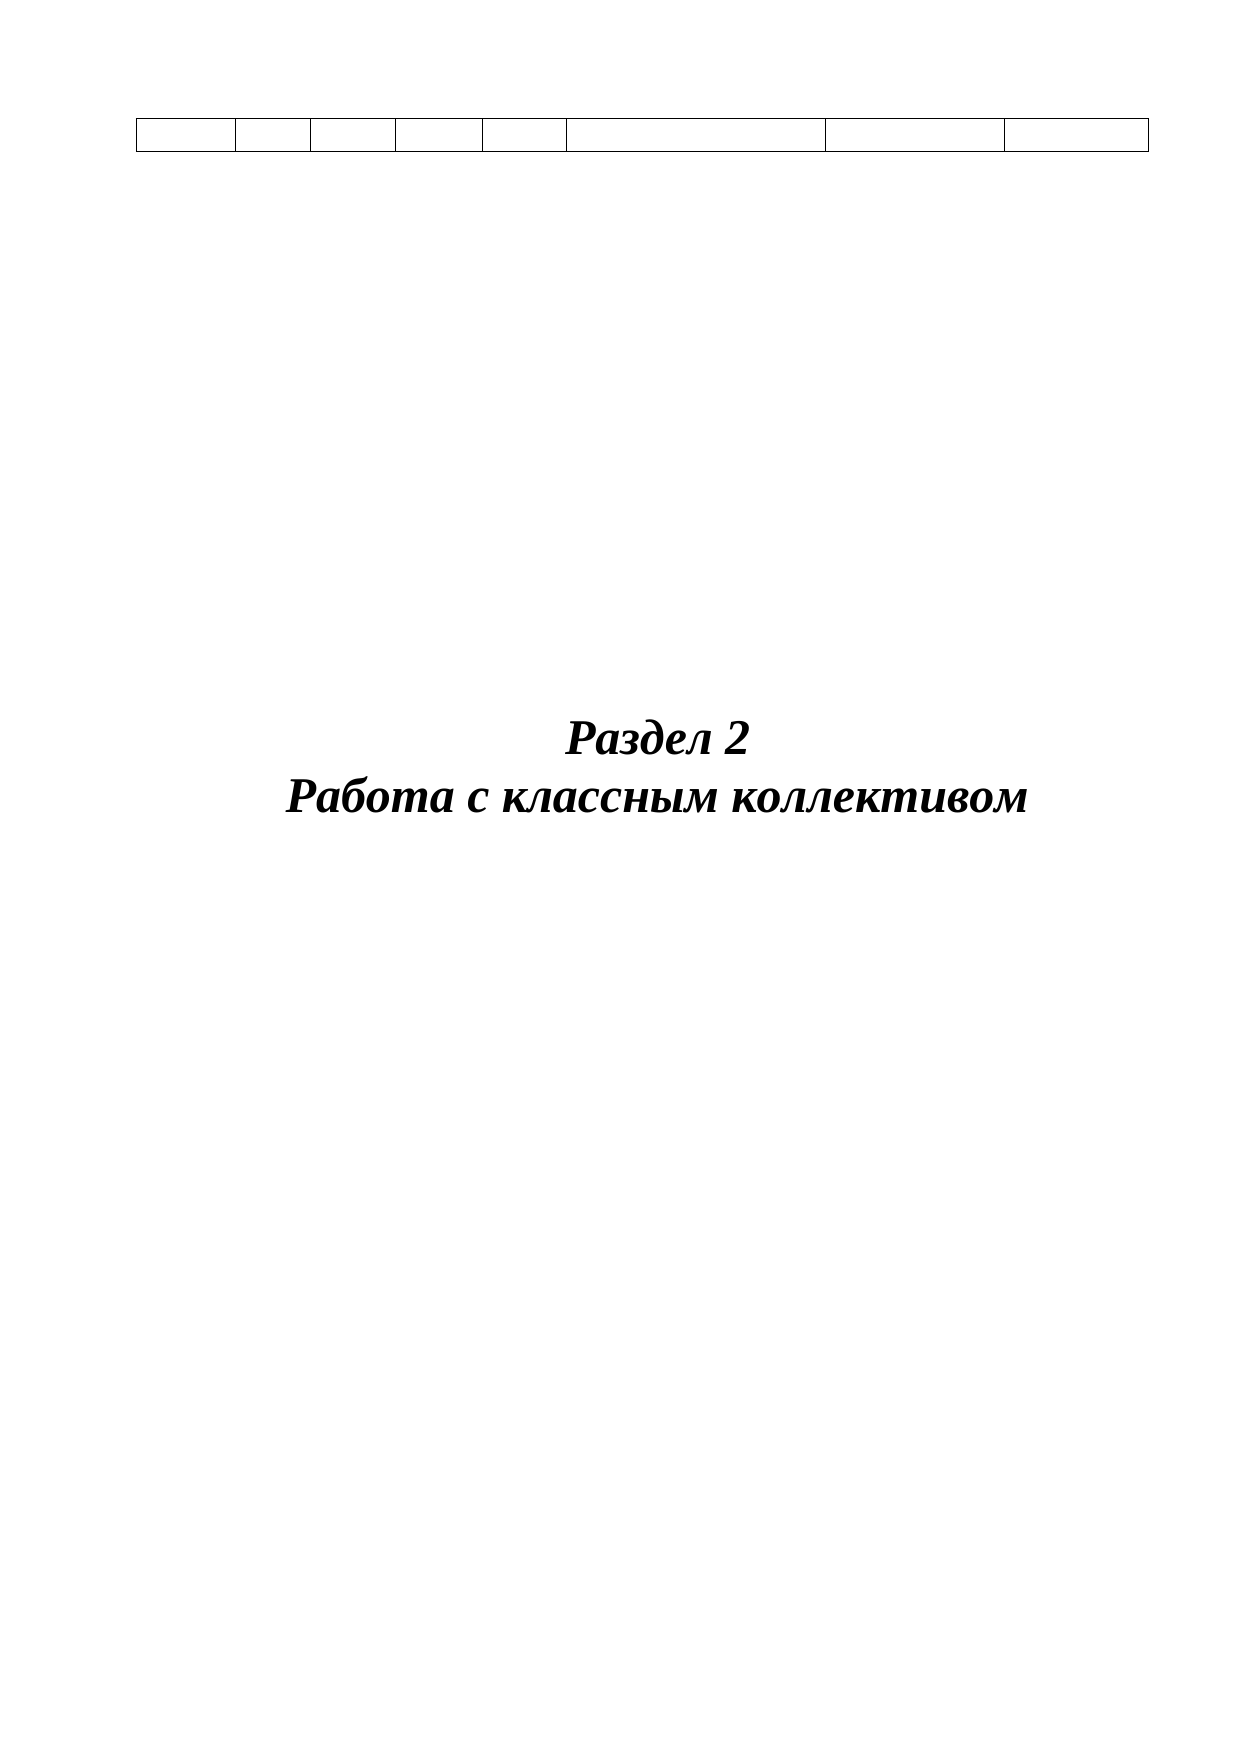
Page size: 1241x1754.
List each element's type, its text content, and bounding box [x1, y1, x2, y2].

table_cell [1005, 119, 1148, 151]
table_cell [567, 119, 825, 151]
table_cell [137, 119, 235, 151]
text Раздел 2 [148, 708, 1167, 765]
text Работа с классным коллективом [148, 765, 1167, 823]
table_cell [826, 119, 1004, 151]
table_cell [483, 119, 566, 151]
table_cell [396, 119, 482, 151]
table_cell [311, 119, 395, 151]
table_cell [236, 119, 310, 151]
